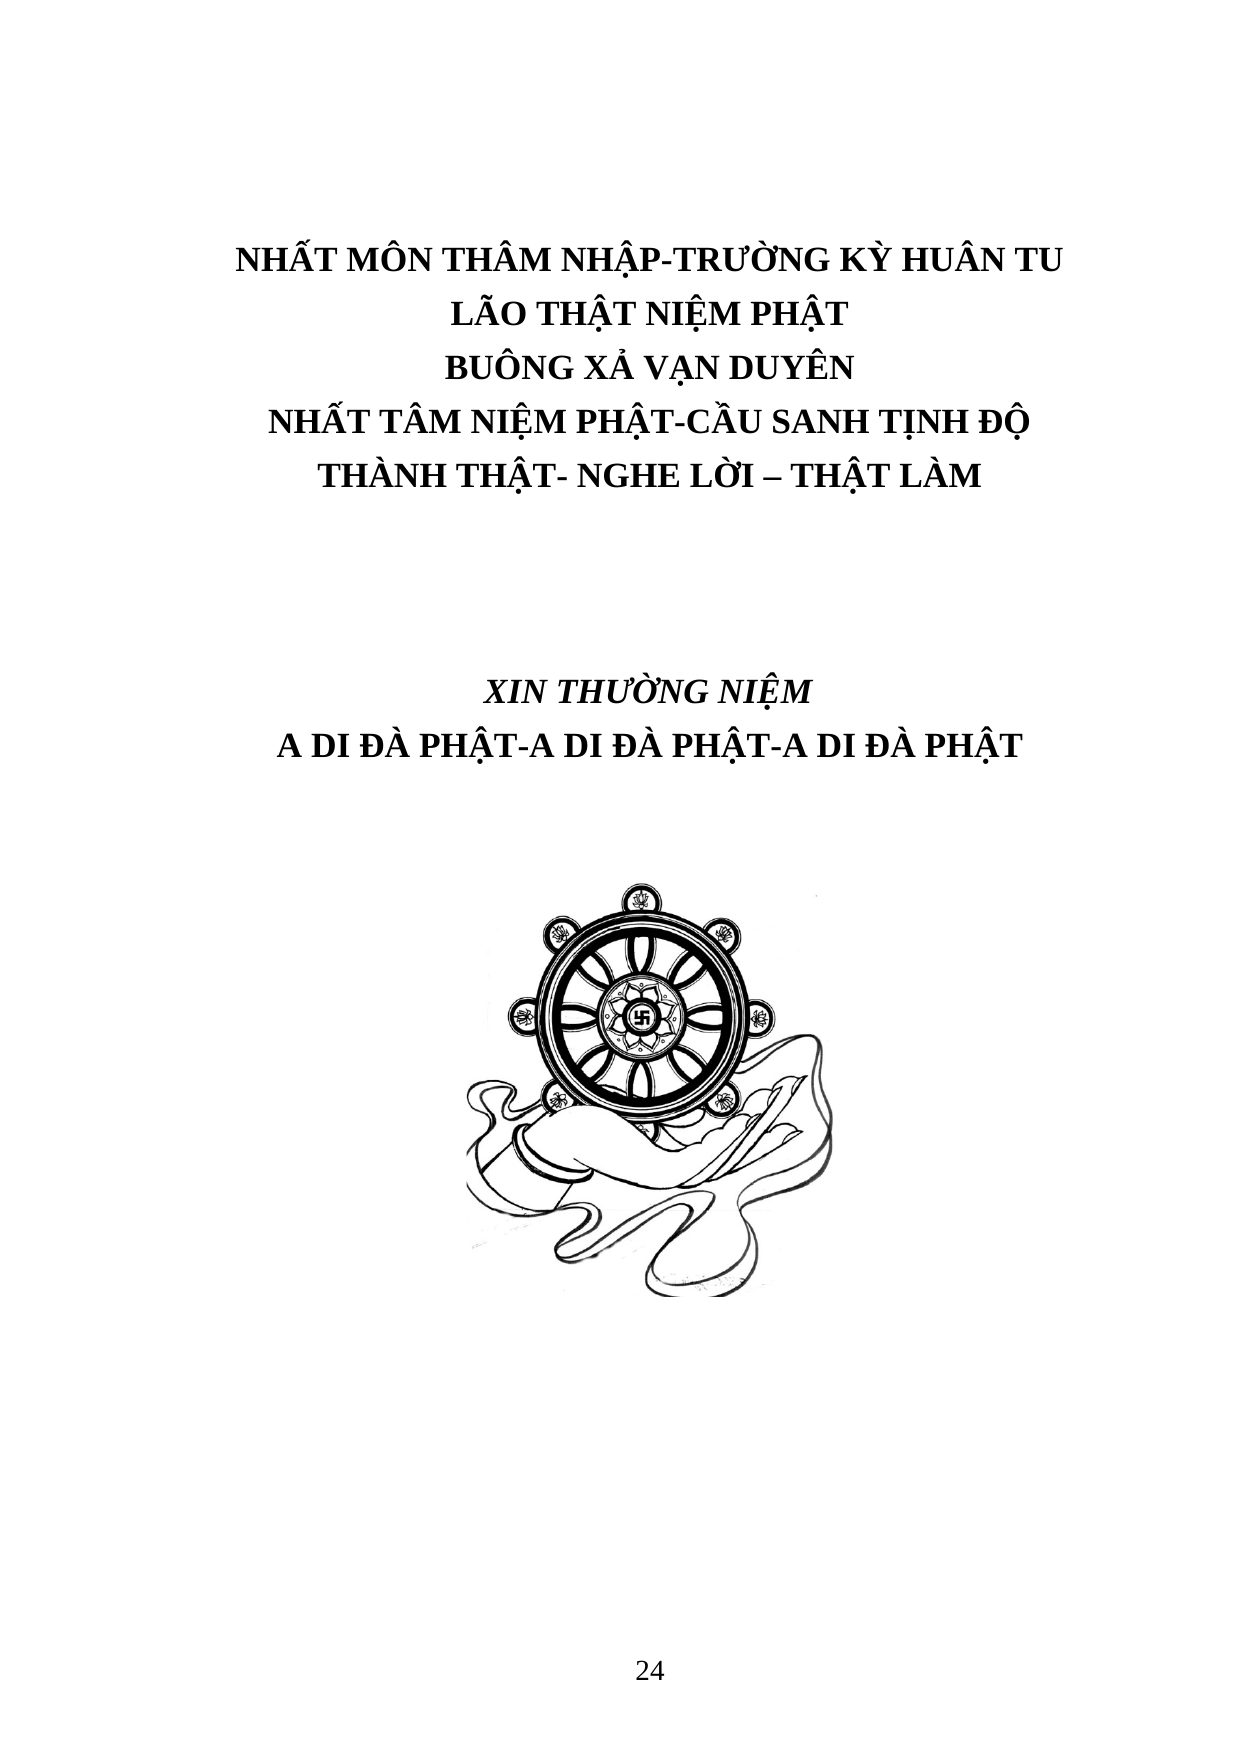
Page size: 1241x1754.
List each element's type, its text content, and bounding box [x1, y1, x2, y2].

picture [466, 876, 833, 1297]
text LÃO THẬT NIỆM PHẬT [177, 291, 1122, 333]
text THÀNH THẬT- NGHE LỜI – THẬT LÀM [177, 454, 1122, 496]
text NHẤT MÔN THÂM NHẬP-TRƯỜNG KỲ HUÂN TU [177, 237, 1122, 279]
text BUÔNG XẢ VẠN DUYÊN [177, 346, 1122, 387]
text NHẤT TÂM NIỆM PHẬT-CẦU SANH TỊNH ĐỘ [177, 400, 1122, 441]
text A DI ĐÀ PHẬT-A DI ĐÀ PHẬT-A DI ĐÀ PHẬT [177, 724, 1122, 765]
text XIN THƯỜNG NIỆM [177, 671, 1122, 711]
